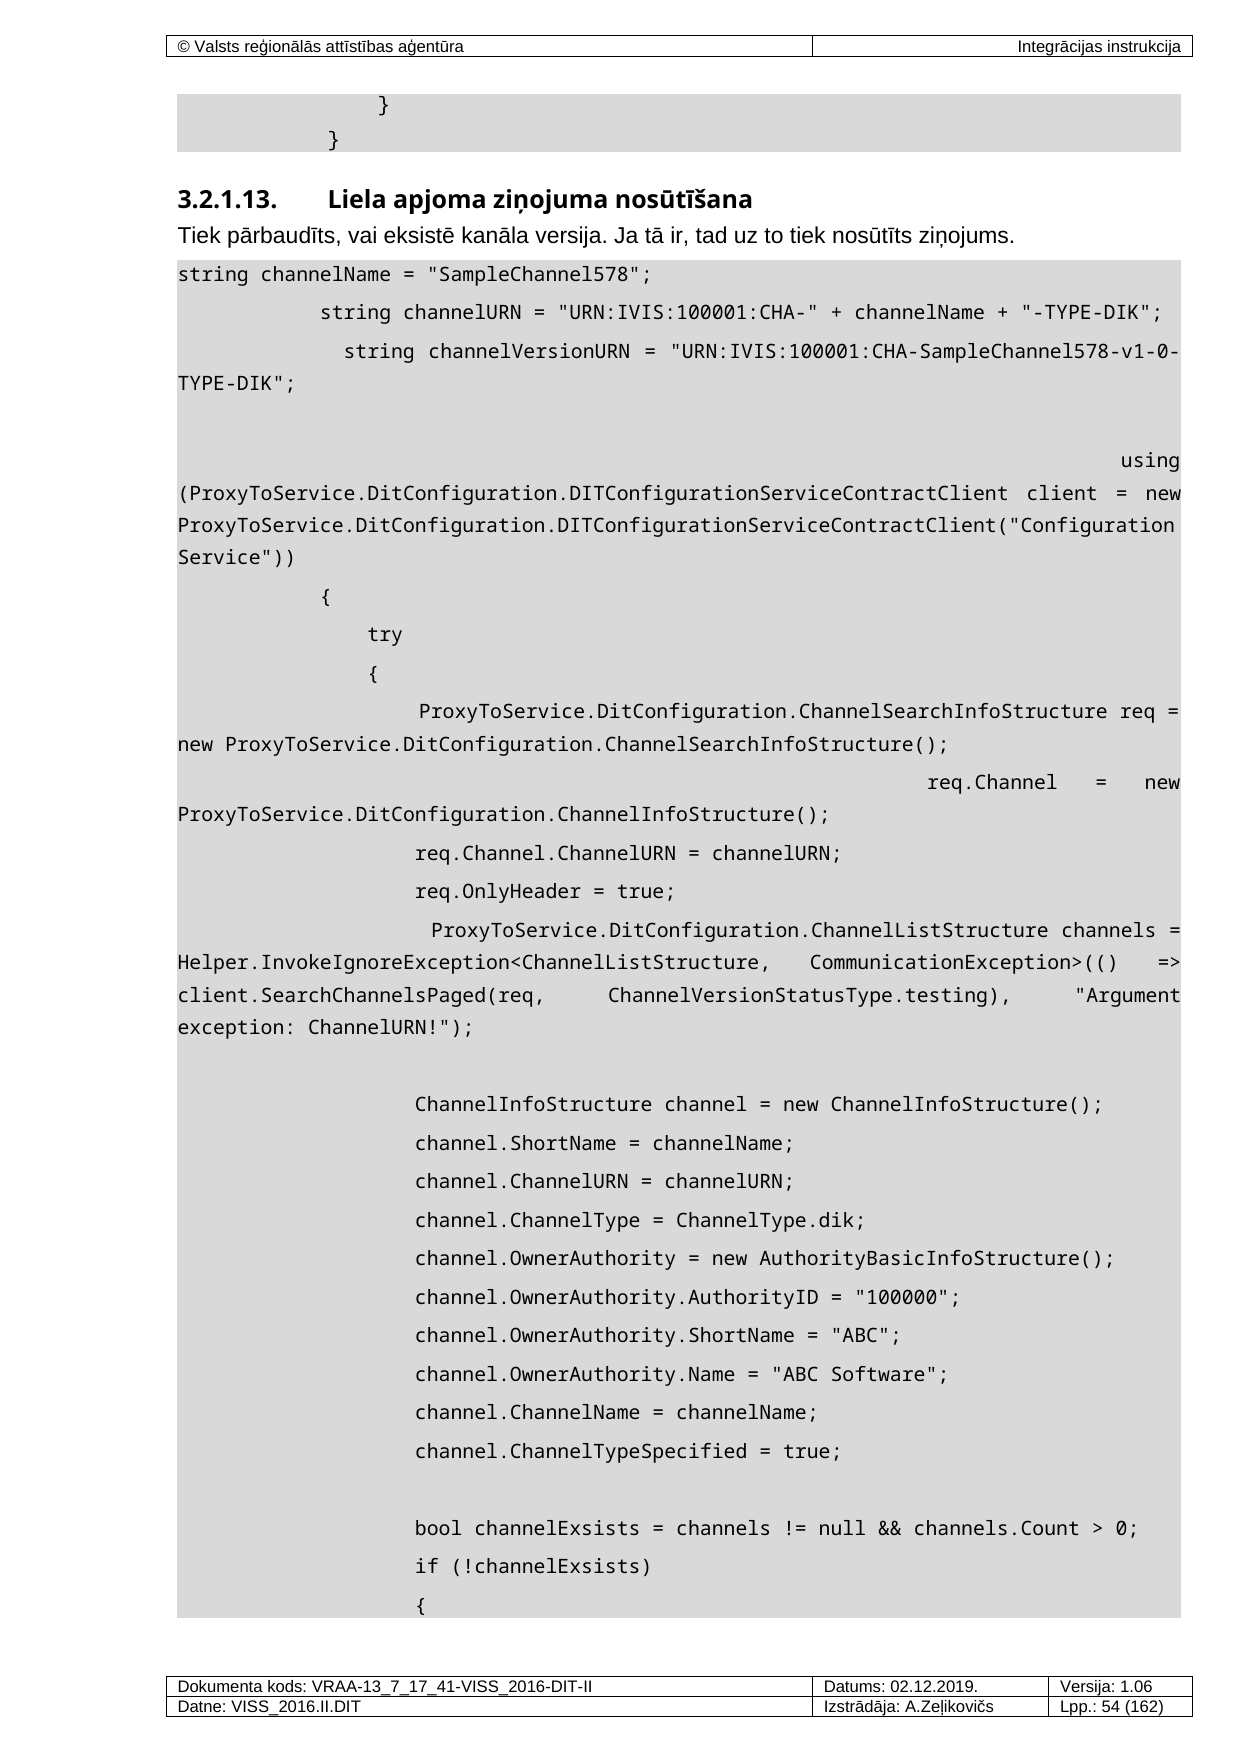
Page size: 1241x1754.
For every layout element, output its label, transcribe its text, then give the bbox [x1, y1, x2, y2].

text string channelURN = "URN:IVIS:100001:CHA-" + channelName + "-TYPE-DIK"; [177, 298, 1181, 326]
text { [177, 582, 1181, 609]
text Tiek pārbaudīts, vai eksistē kanāla versija. Ja tā ir, tad uz to tiek nosūtīts ziņojums. [177, 222, 1181, 248]
text channel.OwnerAuthority = new AuthorityBasicInfoStructure(); [177, 1244, 1181, 1271]
text try [177, 620, 1181, 647]
text ProxyToService.DitConfiguration.ChannelSearchInfoStructure req = new ProxyToService.DitConfiguration.ChannelSearchInfoStructure(); [177, 697, 1181, 757]
text string channelName = "SampleChannel578"; [177, 260, 1181, 287]
text using (ProxyToService.DitConfiguration.DITConfigurationServiceContractClient client = new ProxyToService.DitConfiguration.DITConfigurationServiceContractClient("ConfigurationService")) [177, 446, 1181, 570]
text { [177, 659, 1181, 686]
text channel.OwnerAuthority.AuthorityID = "100000"; [177, 1283, 1181, 1310]
text if (!channelExsists) [177, 1553, 1181, 1580]
text channel.ChannelType = ChannelType.dik; [177, 1206, 1181, 1233]
text channel.OwnerAuthority.Name = "ABC Software"; [177, 1360, 1181, 1387]
text } [177, 128, 1181, 152]
text ChannelInfoStructure channel = new ChannelInfoStructure(); [177, 1090, 1181, 1117]
text channel.OwnerAuthority.ShortName = "ABC"; [177, 1321, 1181, 1348]
text } [177, 94, 1181, 118]
text req.Channel.ChannelURN = channelURN; [177, 839, 1181, 866]
text channel.ShortName = channelName; [177, 1129, 1181, 1156]
text req.Channel = new ProxyToService.DitConfiguration.ChannelInfoStructure(); [177, 768, 1181, 828]
text { [177, 1591, 1181, 1618]
text channel.ChannelURN = channelURN; [177, 1167, 1181, 1194]
text string channelVersionURN = "URN:IVIS:100001:CHA-SampleChannel578-v1-0-TYPE-DIK"; [177, 337, 1181, 396]
subtitle Liela apjoma ziņojuma nosūtīšana [177, 182, 1181, 216]
text channel.ChannelTypeSpecified = true; [177, 1437, 1181, 1464]
text bool channelExsists = channels != null && channels.Count > 0; [177, 1514, 1181, 1541]
text ProxyToService.DitConfiguration.ChannelListStructure channels = Helper.InvokeIgnoreException<ChannelListStructure, CommunicationException>(() => client.SearchChannelsPaged(req, ChannelVersionStatusType.testing), "Argument exception: ChannelURN!"); [177, 916, 1181, 1040]
text req.OnlyHeader = true; [177, 878, 1181, 905]
text channel.ChannelName = channelName; [177, 1398, 1181, 1426]
